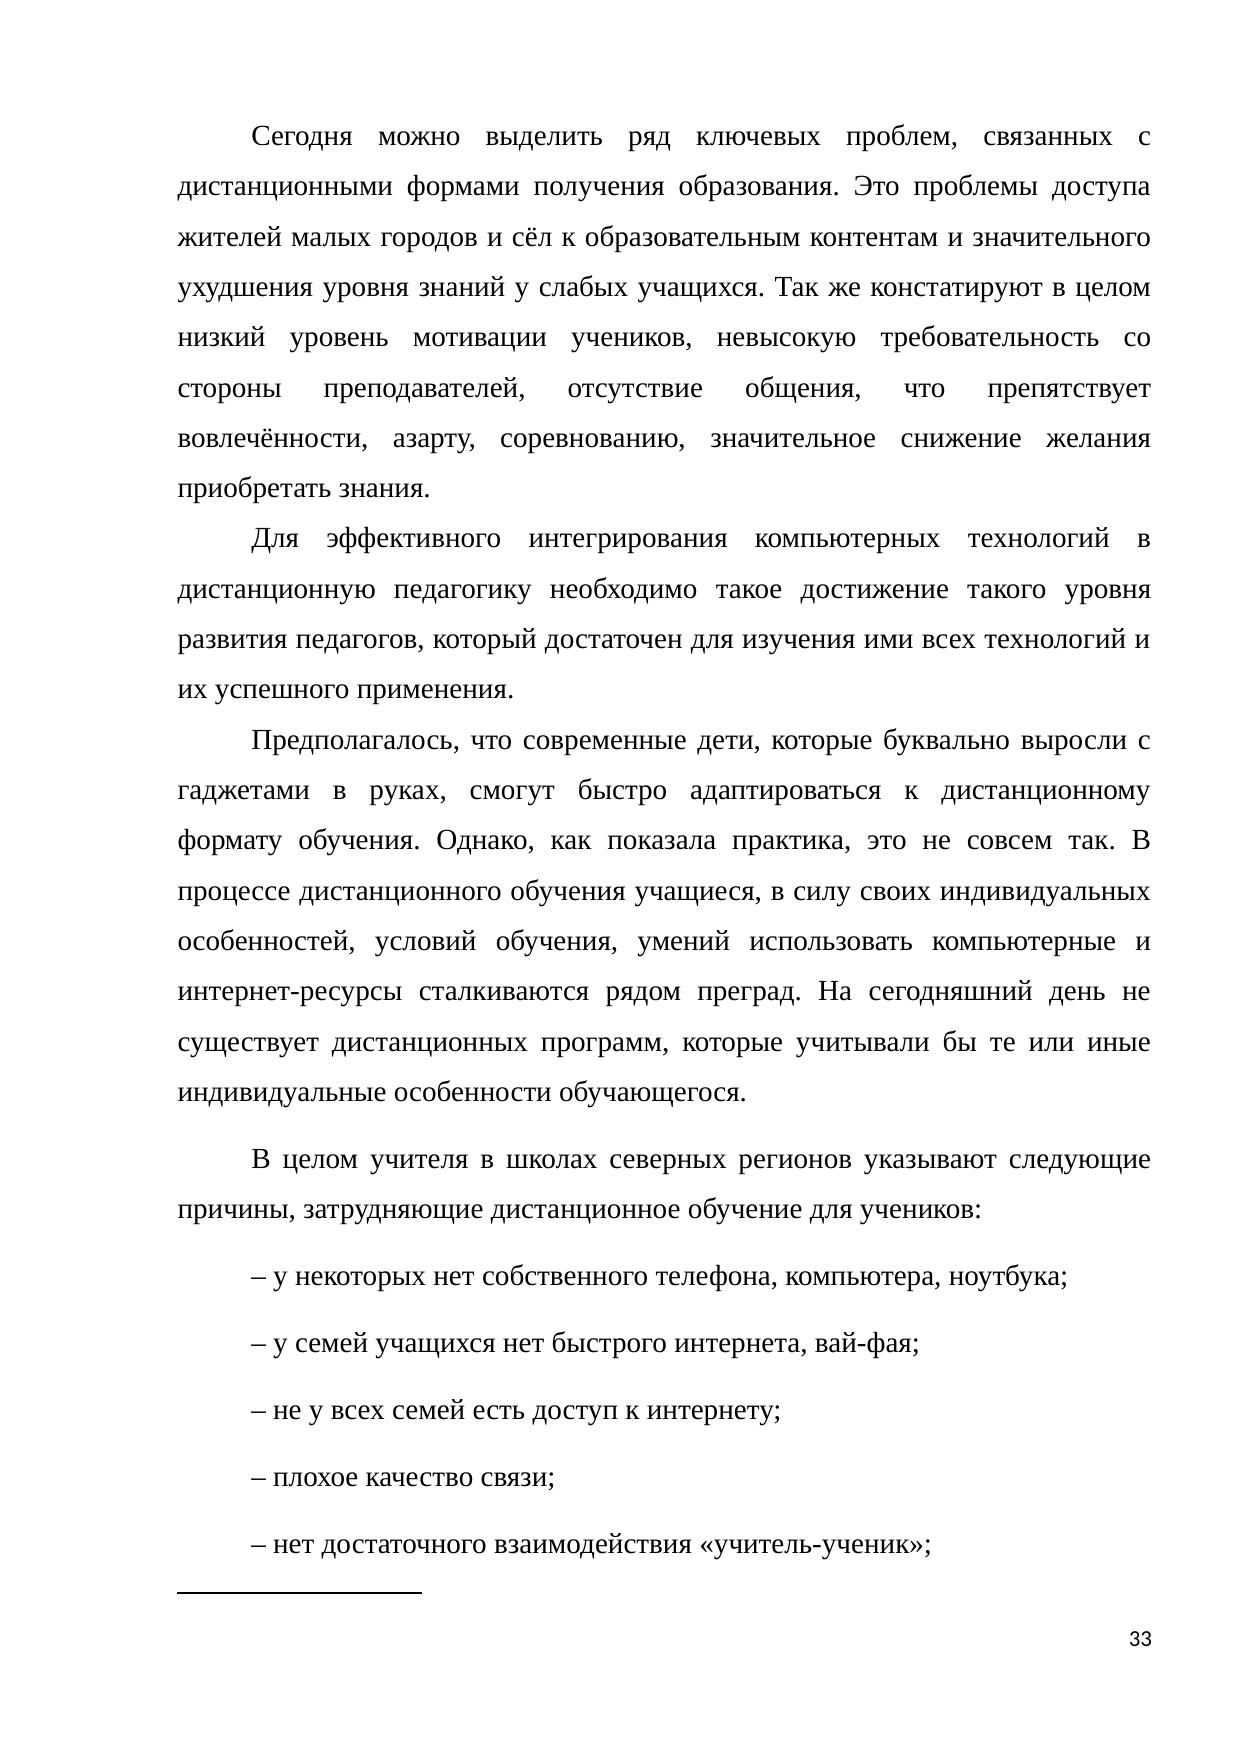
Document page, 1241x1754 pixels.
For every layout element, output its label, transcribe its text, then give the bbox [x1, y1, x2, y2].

text Предполагалось, что современные дети, которые буквально выросли с гаджетами в руках, смогут быстро адаптироваться к дистанционному формату обучения. Однако, как показала практика, это не совсем так. В процессе дистанционного обучения учащиеся, в силу своих индивидуальных особенностей, условий обучения, умений использовать компьютерные и интернет-ресурсы сталкиваются рядом преград. На сегодняшний день не существует дистанционных программ, которые учитывали бы те или иные индивидуальные особенности обучающегося. [177, 722, 1152, 1108]
text – нет достаточного взаимодействия «учитель-ученик»; [177, 1526, 1152, 1560]
text В целом учителя в школах северных регионов указывают следующие причины, затрудняющие дистанционное обучение для учеников: [177, 1141, 1152, 1225]
text – плохое качество связи; [177, 1459, 1152, 1493]
text – у семей учащихся нет быстрого интернета, вай-фая; [177, 1325, 1152, 1359]
text – у некоторых нет собственного телефона, компьютера, ноутбука; [177, 1258, 1152, 1292]
text Для эффективного интегрирования компьютерных технологий в дистанционную педагогику необходимо такое достижение такого уровня развития педагогов, который достаточен для изучения ими всех технологий и их успешного применения. [177, 521, 1152, 705]
text Сегодня можно выделить ряд ключевых проблем, связанных с дистанционными формами получения образования. Это проблемы доступа жителей малых городов и сёл к образовательным контентам и значительного ухудшения уровня знаний у слабых учащихся. Так же констатируют в целом низкий уровень мотивации учеников, невысокую требовательность со стороны преподавателей, отсутствие общения, что препятствует вовлечённости, азарту, соревнованию, значительное снижение желания приобретать знания. [177, 118, 1152, 504]
text – не у всех семей есть доступ к интернету; [177, 1392, 1152, 1426]
